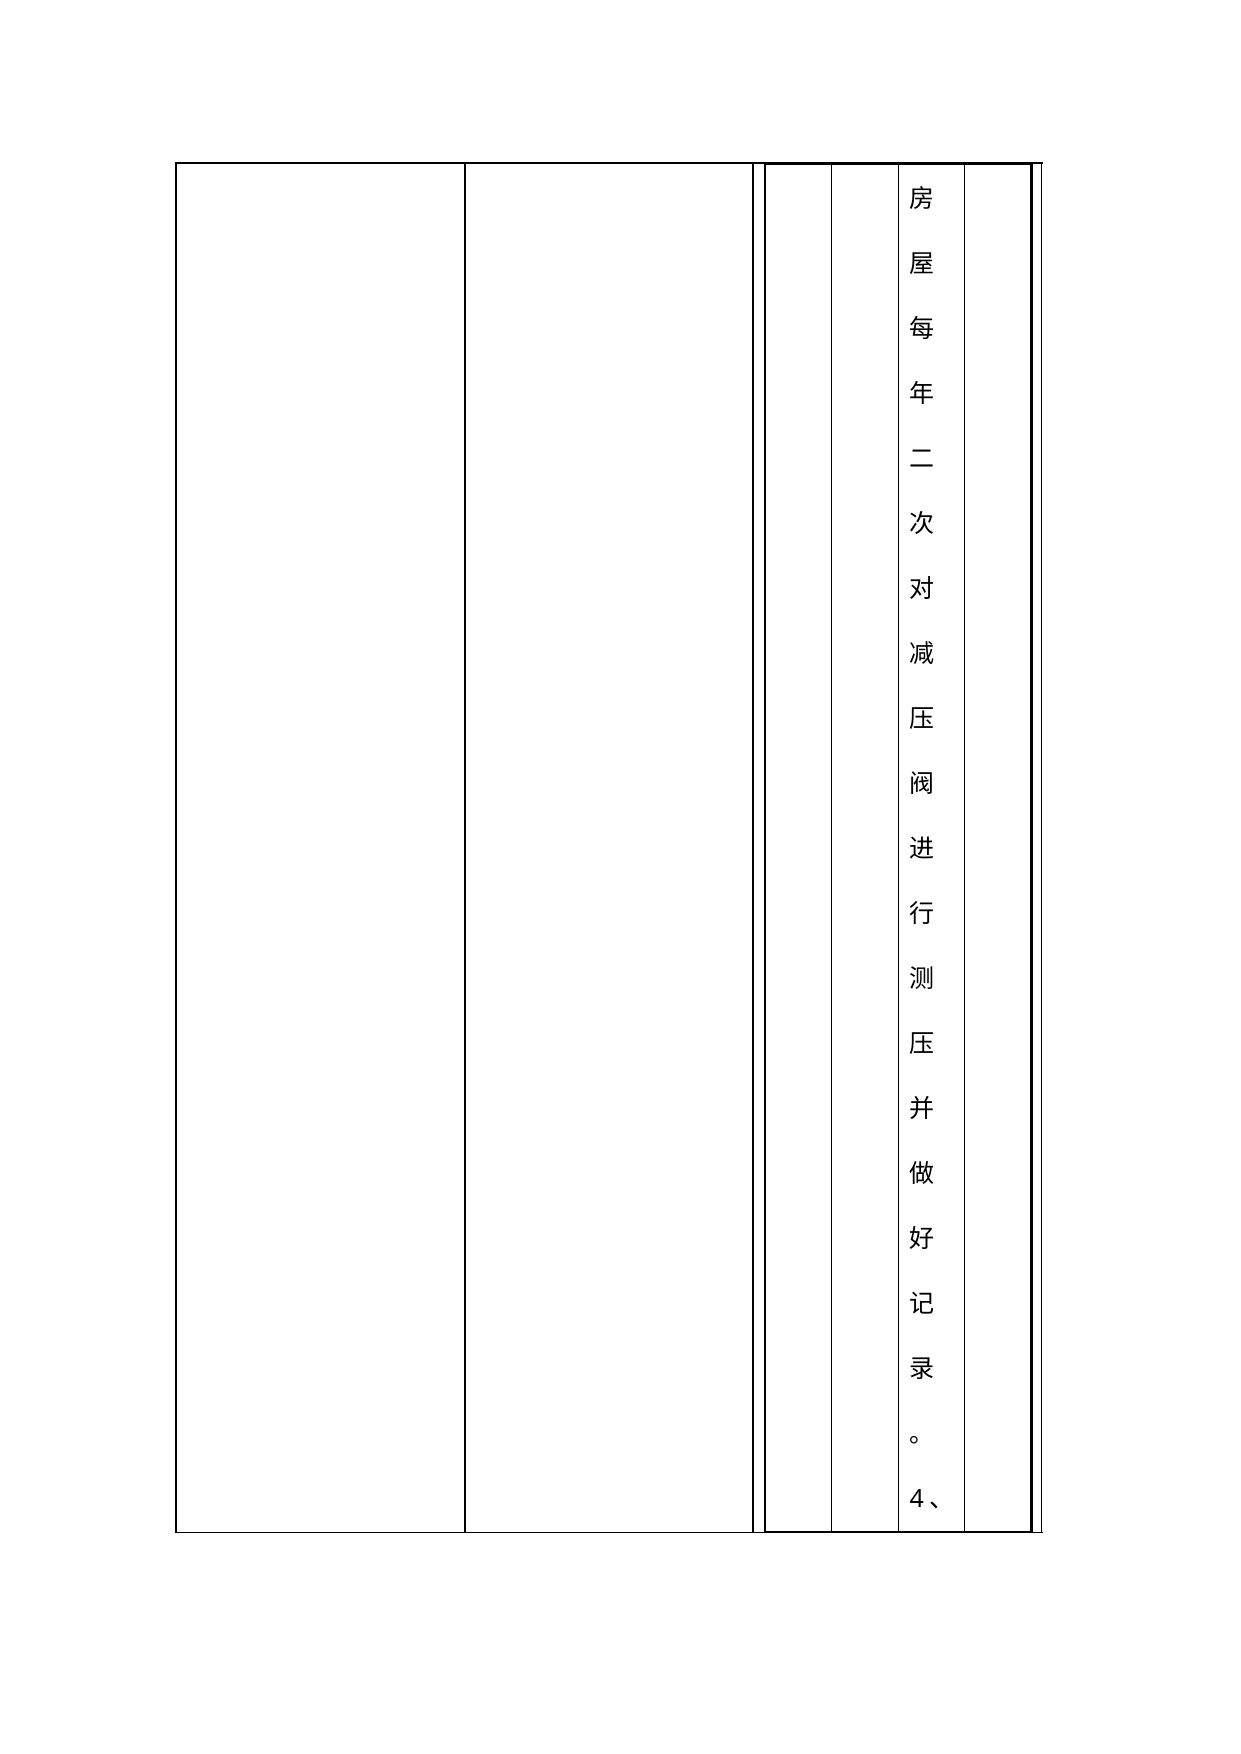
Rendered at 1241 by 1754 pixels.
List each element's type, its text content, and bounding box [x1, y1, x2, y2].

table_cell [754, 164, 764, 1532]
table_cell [899, 165, 964, 1531]
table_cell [965, 165, 1030, 1531]
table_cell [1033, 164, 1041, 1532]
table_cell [832, 165, 898, 1531]
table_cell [766, 165, 831, 1531]
table_cell [466, 164, 752, 1532]
table_cell 1 [177, 164, 464, 1532]
